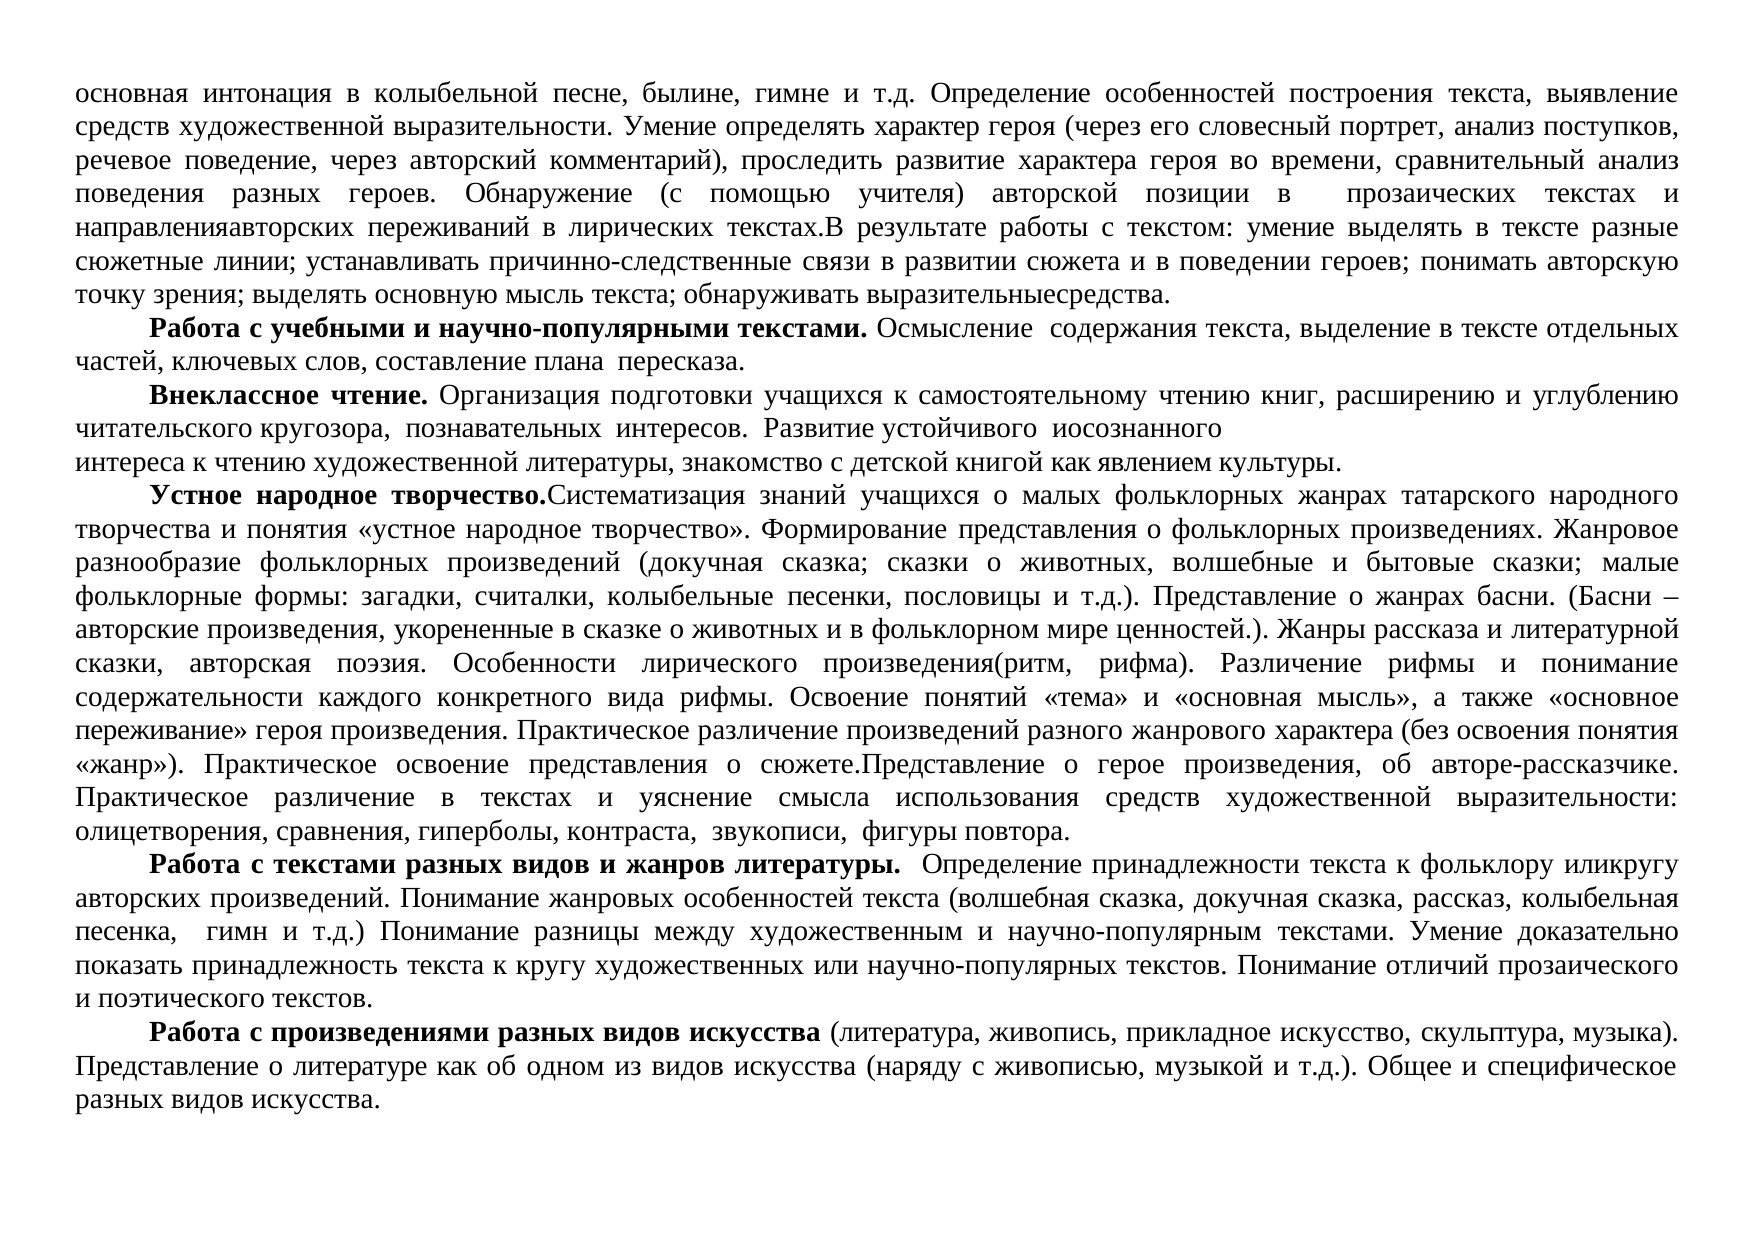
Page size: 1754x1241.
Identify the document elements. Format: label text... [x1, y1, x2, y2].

text интереса к чтению художественной литературы, знакомство с детской книгой как явлением культуры. [75, 444, 1679, 477]
text Устное народное творчество.Систематизация знаний учащихся о малых фольклорных жанрах татарского народного творчества и понятия «устное народное творчество». Формирование представления о фольклорных произведениях. Жанровое разнообразие фольклорных произведений (докучная сказка; сказки о животных, волшебные и бытовые сказки; малые фольклорные формы: загадки, считалки, колыбельные песенки, пословицы и т.д.). Представление о жанрах басни. (Басни – авторские произведения, укорененные в сказке о животных и в фольклорном мире ценностей.). Жанры рассказа и литературной сказки, авторская поэзия. Особенности лирического произведения(ритм, рифма). Различение рифмы и понимание содержательности каждого конкретного вида рифмы. Освоение понятий «тема» и «основная мысль», а также «основное переживание» героя произведения. Практическое различение произведений разного жанрового характера (без освоения понятия «жанр»). Практическое освоение представления о сюжете.Представление о герое произведения, об авторе-рассказчике. Практическое различение в текстах и уяснение смысла использования средств художественной выразительности: олицетворения, сравнения, гиперболы, контраста, звукописи, фигуры повтора. [75, 477, 1679, 846]
text Внеклассное чтение. Организация подготовки учащихся к самостоятельному чтению книг, расширению и углублению читательского кругозора, познавательных интересов. Развитие устойчивого иосознанного [75, 377, 1679, 444]
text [75, 75, 1679, 310]
text Работа с учебными и научно-популярными текстами. Осмысление содержания текста, выделение в тексте отдельных частей, ключевых слов, составление плана пересказа. [75, 310, 1679, 377]
text Работа с произведениями разных видов искусства (литература, живопись, прикладное искусство, скульптура, музыка). Представление о литературе как об одном из видов искусства (наряду с живописью, музыкой и т.д.). Общее и специфическое разных видов искусства. [75, 1014, 1679, 1115]
text Работа с текстами разных видов и жанров литературы. Определение принадлежности текста к фольклору иликругу авторских произведений. Понимание жанровых особенностей текста (волшебная сказка, докучная сказка, рассказ, колыбельная песенка, гимн и т.д.) Понимание разницы между художественным и научно-популярным текстами. Умение доказательно показать принадлежность текста к кругу художественных или научно-популярных текстов. Понимание отличий прозаического и поэтического текстов. [75, 846, 1679, 1014]
